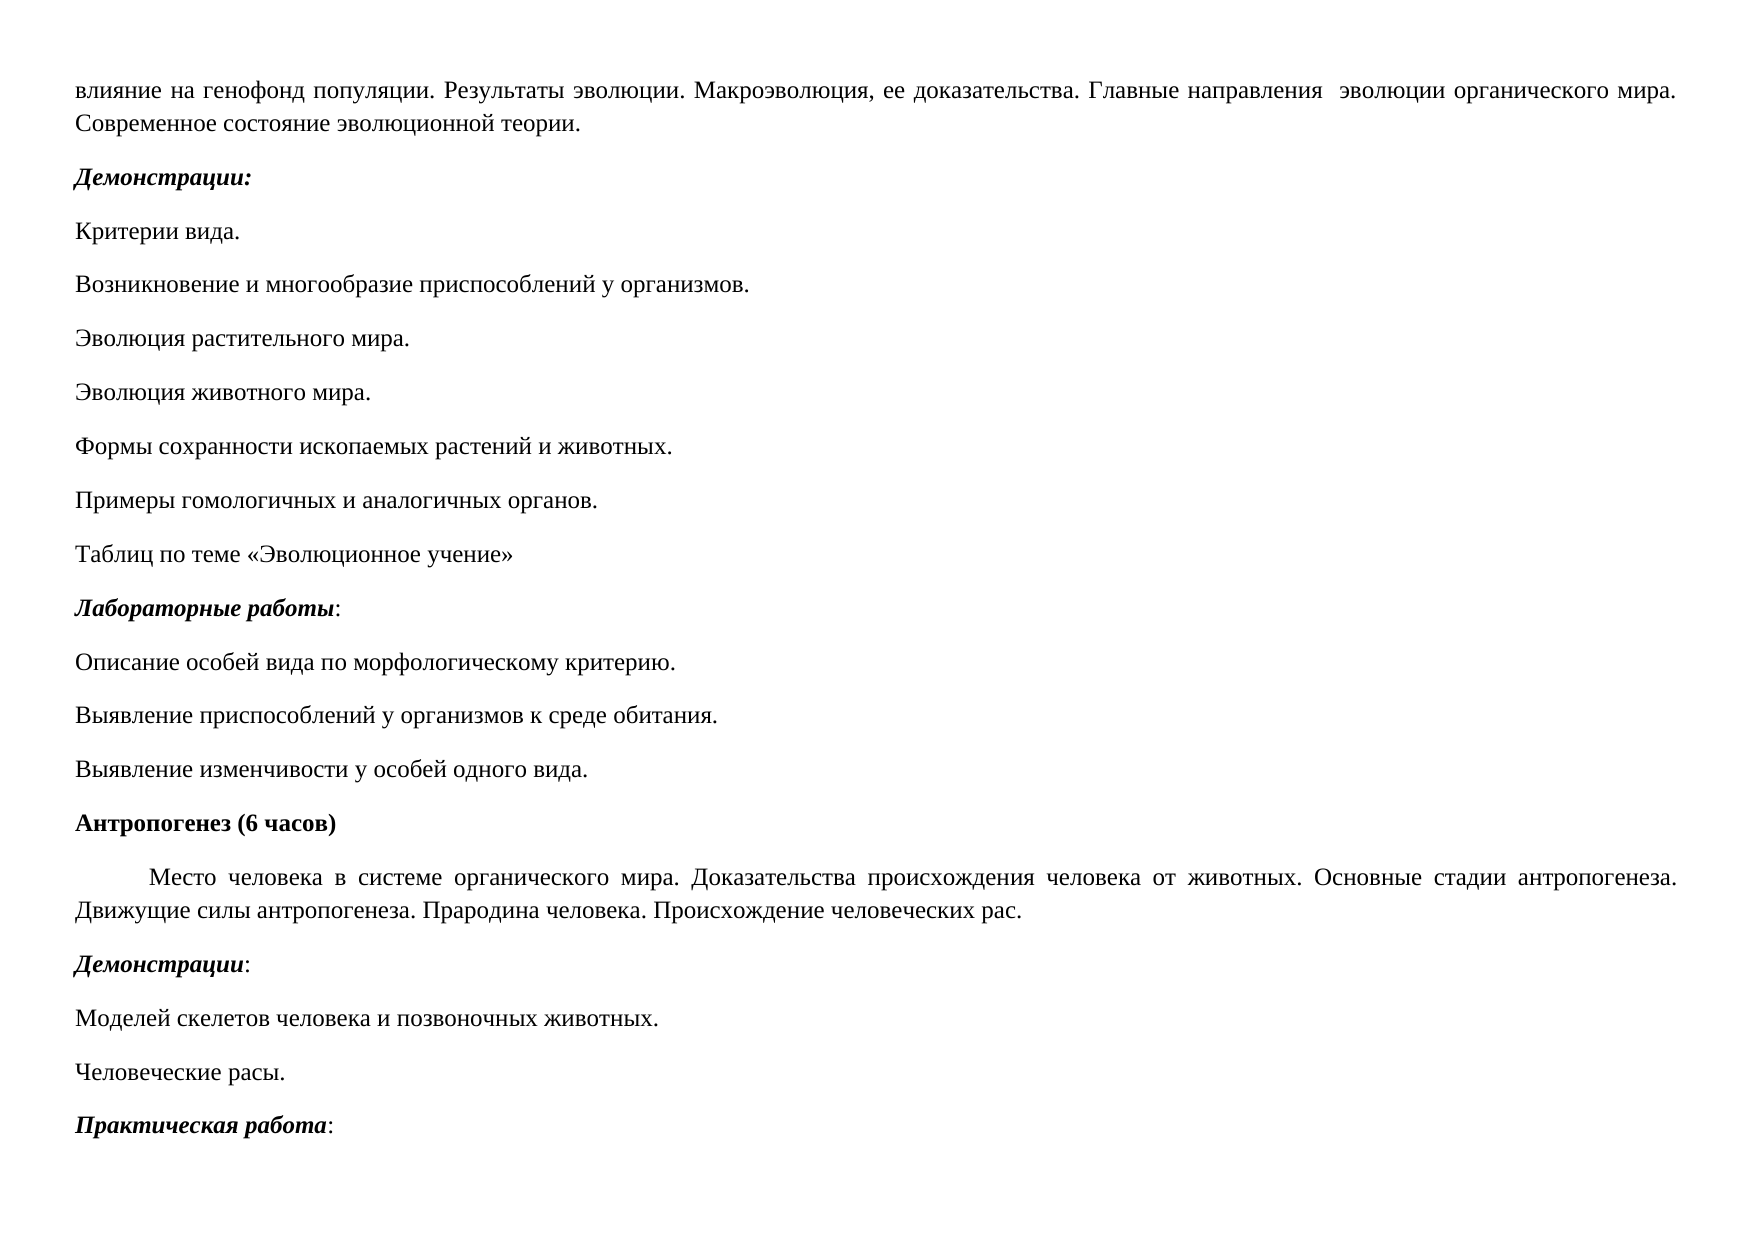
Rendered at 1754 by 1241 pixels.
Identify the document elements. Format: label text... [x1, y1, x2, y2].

text Возникновение и многообразие приспособлений у организмов. [75, 269, 1679, 298]
text Эволюция животного мира. [75, 377, 1679, 406]
text Моделей скелетов человека и позвоночных животных. [75, 1003, 1679, 1031]
text Описание особей вида по морфологическому критерию. [75, 647, 1679, 675]
text Выявление приспособлений у организмов к среде обитания. [75, 700, 1679, 729]
text Эволюция растительного мира. [75, 323, 1679, 352]
text Антропогенез (6 часов) [75, 808, 1679, 837]
text Место человека в системе органического мира. Доказательства происхождения человека от животных. Основные стадии антропогенеза. Движущие силы антропогенеза. Прародина человека. Происхождение человеческих рас. [75, 862, 1679, 924]
text Демонстрации: [75, 949, 1679, 978]
text Примеры гомологичных и аналогичных органов. [75, 485, 1679, 514]
text Критерии вида. [75, 216, 1679, 244]
text Человеческие расы. [75, 1057, 1679, 1085]
text Формы сохранности ископаемых растений и животных. [75, 431, 1679, 460]
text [75, 75, 1679, 137]
text Лабораторные работы: [75, 593, 1679, 621]
text Практическая работа: [75, 1110, 1679, 1139]
text Таблиц по теме «Эволюционное учение» [75, 539, 1679, 568]
text Демонстрации: [75, 162, 1679, 191]
text Выявление изменчивости у особей одного вида. [75, 754, 1679, 783]
